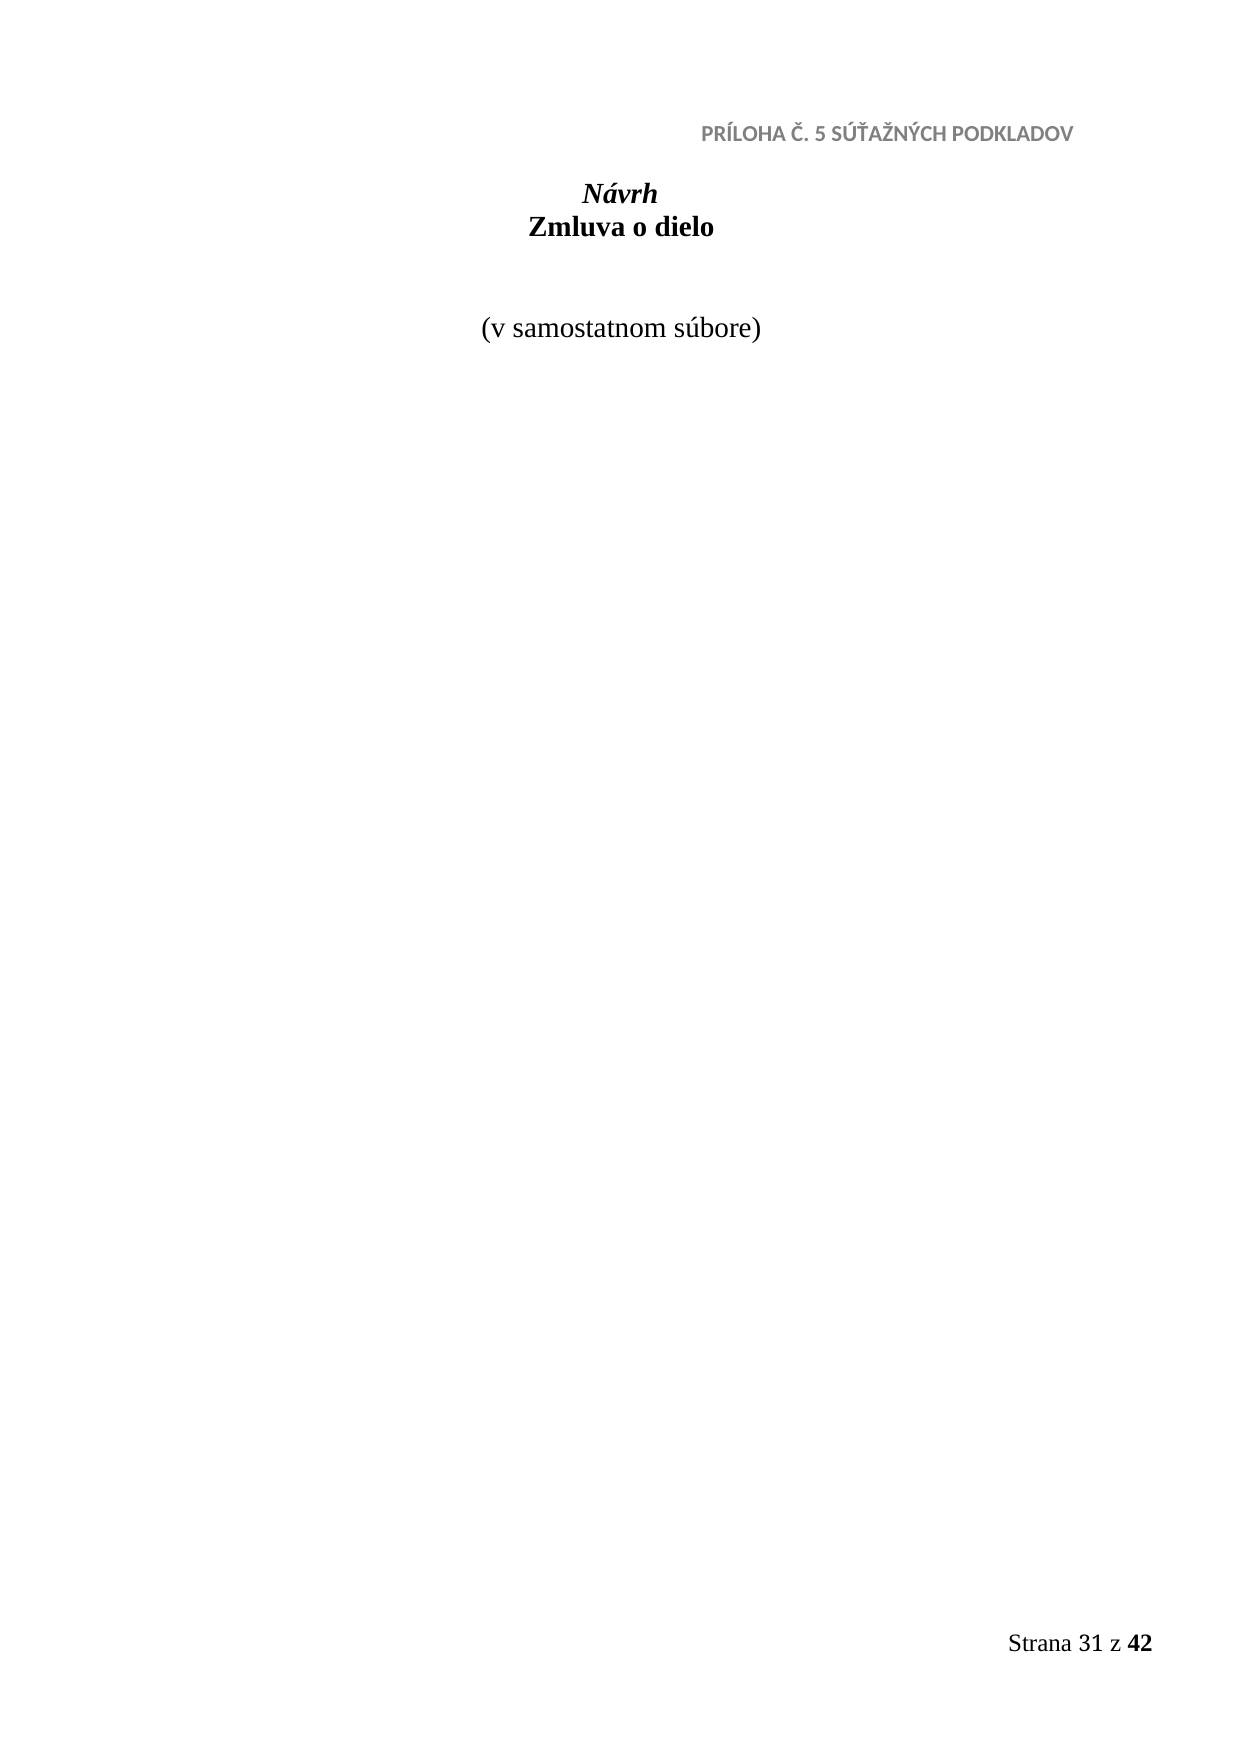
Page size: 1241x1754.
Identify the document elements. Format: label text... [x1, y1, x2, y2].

subtitle PRÍLOHA Č. 5 SÚŤAŽNÝCH PODKLADOV [701, 119, 1167, 147]
text (v samostatnom súbore) [75, 310, 1167, 343]
text Návrh [75, 176, 1167, 209]
text Zmluva o dielo [75, 209, 1167, 243]
